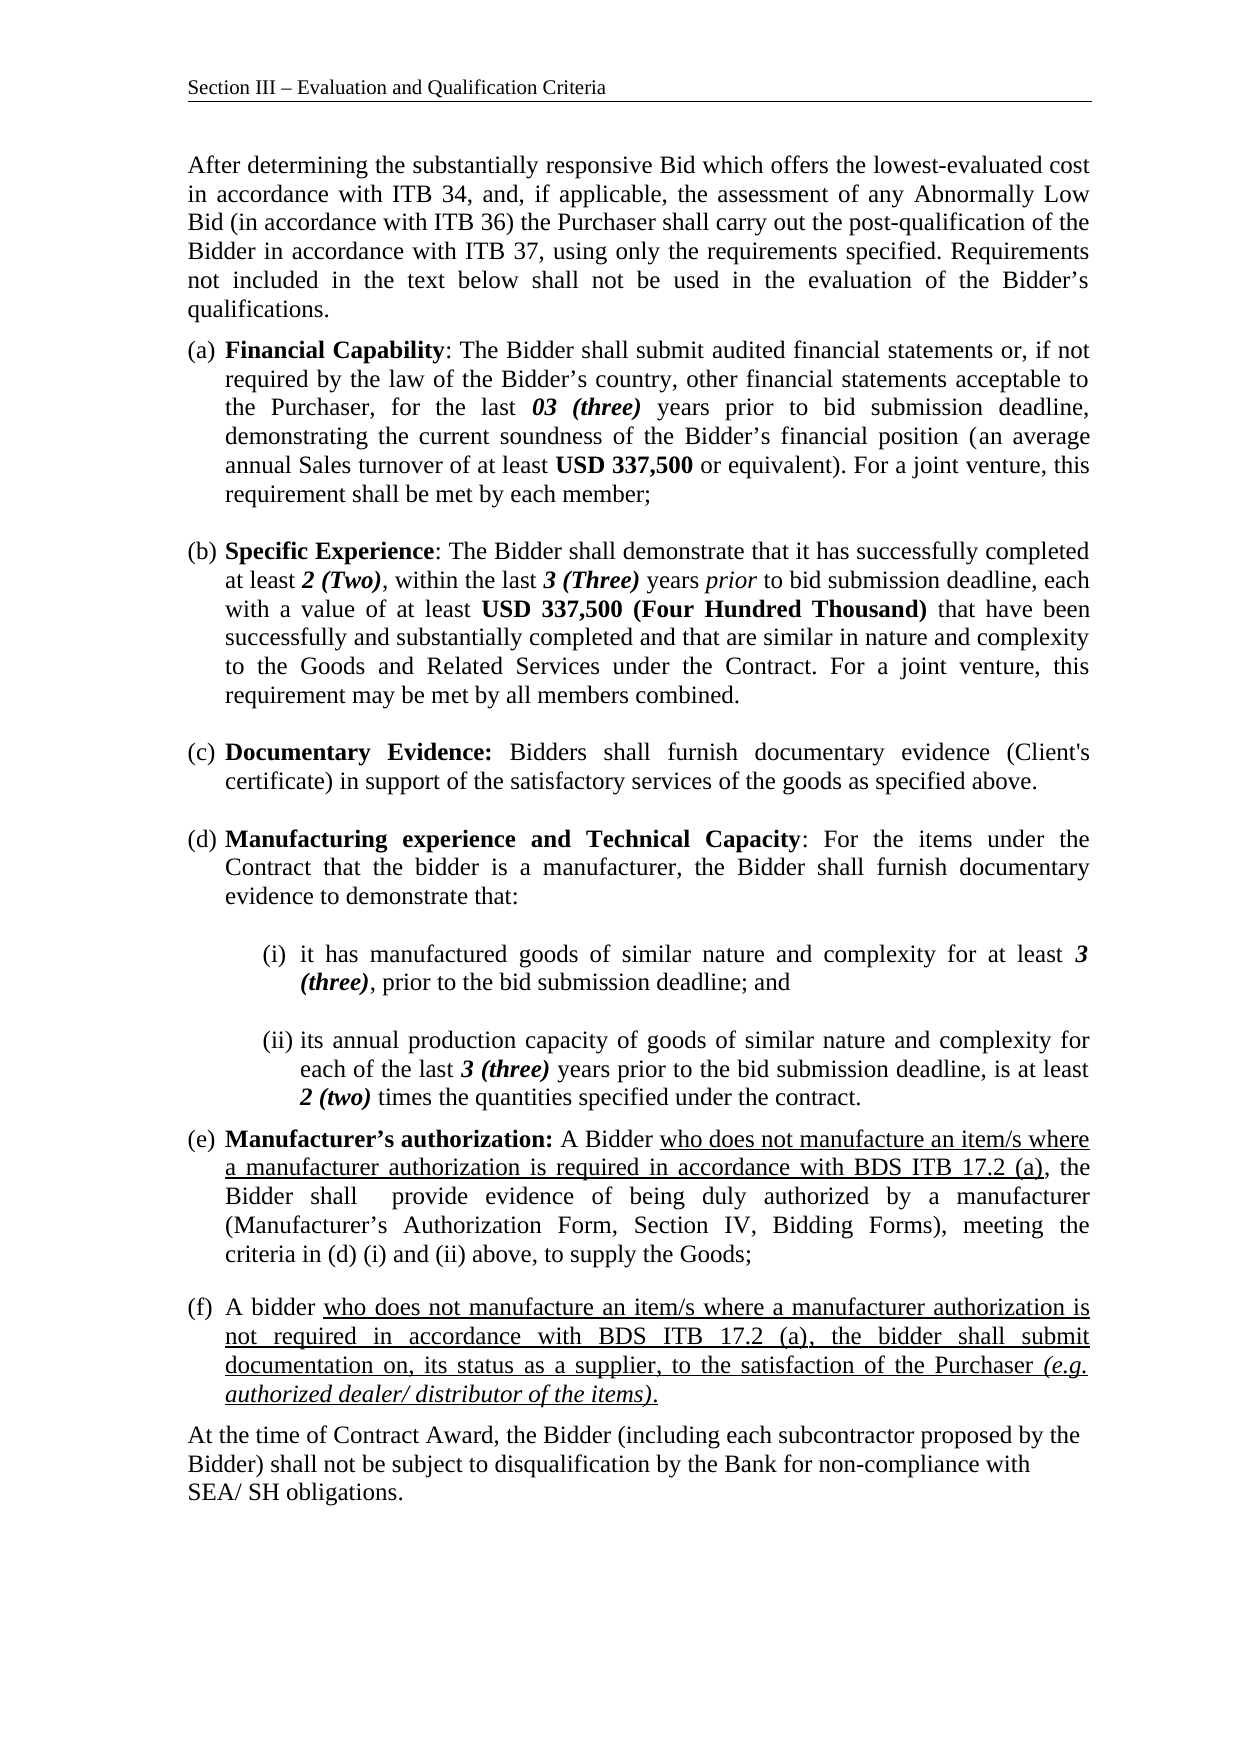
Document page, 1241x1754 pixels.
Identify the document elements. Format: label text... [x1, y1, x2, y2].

list it has manufactured goods of similar nature and complexity for at least 3 (three), prior to the bid submission deadline; and [262, 939, 1090, 996]
list A bidder who does not manufacture an item/s where a manufacturer authorization is not required in accordance with BDS ITB 17.2 (a), the bidder shall submit documentation on, its status as a supplier, to the satisfaction of the Purchaser (e.g. authorized dealer/ distributor of the items). [187, 1292, 1090, 1407]
list Documentary Evidence: Bidders shall furnish documentary evidence (Client's certificate) in support of the satisfactory services of the goods as specified above. [187, 737, 1090, 795]
list Financial Capability: The Bidder shall submit audited financial statements or, if not required by the law of the Bidder’s country, other financial statements acceptable to the Purchaser, for the last 03 (three) years prior to bid submission deadline, demonstrating the current soundness of the Bidder’s financial position (an average annual Sales turnover of at least USD 337,500 or equivalent). For a joint venture, this requirement shall be met by each member; [187, 335, 1090, 507]
text After determining the substantially responsive Bid which offers the lowest-evaluated cost in accordance with ITB 34, and, if applicable, the assessment of any Abnormally Low Bid (in accordance with ITB 36) the Purchaser shall carry out the post-qualification of the Bidder in accordance with ITB 37, using only the requirements specified. Requirements not included in the text below shall not be used in the evaluation of the Bidder’s qualifications. [187, 150, 1090, 322]
text At the time of Contract Award, the Bidder (including each subcontractor proposed by the Bidder) shall not be subject to disqualification by the Bank for non-compliance with SEA/ SH obligations. [187, 1420, 1090, 1506]
list Manufacturing experience and Technical Capacity: For the items under the Contract that the bidder is a manufacturer, the Bidder shall furnish documentary evidence to demonstrate that: [187, 824, 1090, 910]
list Specific Experience: The Bidder shall demonstrate that it has successfully completed at least 2 (Two), within the last 3 (Three) years prior to bid submission deadline, each with a value of at least USD 337,500 (Four Hundred Thousand) that have been successfully and substantially completed and that are similar in nature and complexity to the Goods and Related Services under the Contract. For a joint venture, this requirement may be met by all members combined. [187, 536, 1090, 709]
subtitle Manufacturer’s authorization: A Bidder who does not manufacture an item/s where a manufacturer authorization is required in accordance with BDS ITB 17.2 (a), the Bidder shall provide evidence of being duly authorized by a manufacturer (Manufacturer’s Authorization Form, Section IV, Bidding Forms), meeting the criteria in (d) (i) and (ii) above, to supply the Goods; [187, 1124, 1090, 1267]
list its annual production capacity of goods of similar nature and complexity for each of the last 3 (three) years prior to the bid submission deadline, is at least 2 (two) times the quantities specified under the contract. [262, 1025, 1090, 1111]
